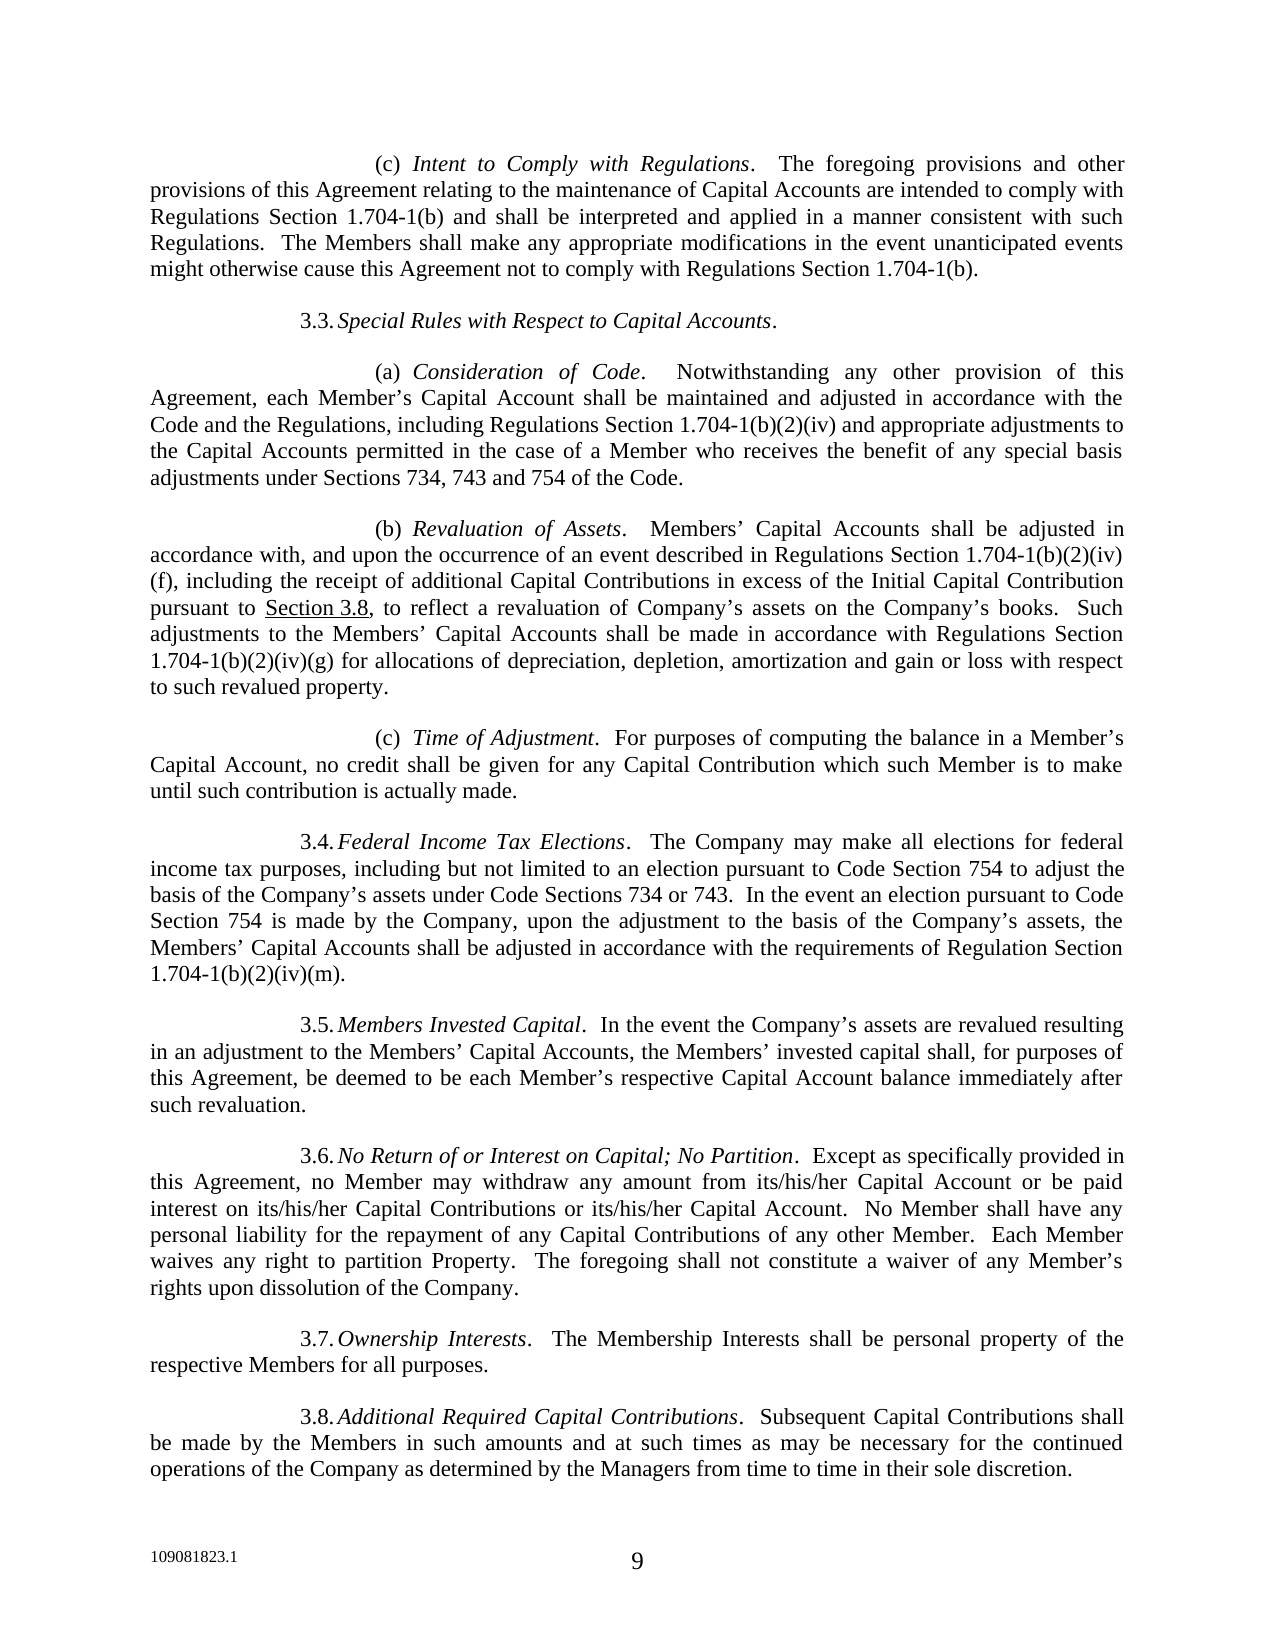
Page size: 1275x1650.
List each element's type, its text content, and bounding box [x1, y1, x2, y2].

list Federal Income Tax Elections. The Company may make all elections for federal income tax purposes, including but not limited to an election pursuant to Code Section 754 to adjust the basis of the Company’s assets under Code Sections 734 or 743. In the event an election pursuant to Code Section 754 is made by the Company, upon the adjustment to the basis of the Company’s assets, the Members’ Capital Accounts shall be adjusted in accordance with the requirements of Regulation Section 1.704-1(b)(2)(iv)(m). [150, 828, 1125, 987]
list Time of Adjustment. For purposes of computing the balance in a Member’s Capital Account, no credit shall be given for any Capital Contribution which such Member is to make until such contribution is actually made. [150, 724, 1125, 803]
list Members Invested Capital. In the event the Company’s assets are revalued resulting in an adjustment to the Members’ Capital Accounts, the Members’ invested capital shall, for purposes of this Agreement, be deemed to be each Member’s respective Capital Account balance immediately after such revaluation. [150, 1012, 1125, 1117]
list Consideration of Code. Notwithstanding any other provision of this Agreement, each Member’s Capital Account shall be maintained and adjusted in accordance with the Code and the Regulations, including Regulations Section 1.704-1(b)(2)(iv) and appropriate adjustments to the Capital Accounts permitted in the case of a Member who receives the benefit of any special basis adjustments under Sections 734, 743 and 754 of the Code. [150, 358, 1125, 490]
list Additional Required Capital Contributions. Subsequent Capital Contributions shall be made by the Members in such amounts and at such times as may be necessary for the continued operations of the Company as determined by the Managers from time to time in their sole discretion. [150, 1403, 1125, 1482]
list Intent to Comply with Regulations. The foregoing provisions and other provisions of this Agreement relating to the maintenance of Capital Accounts are intended to comply with Regulations Section 1.704-1(b) and shall be interpreted and applied in a manner consistent with such Regulations. The Members shall make any appropriate modifications in the event unanticipated events might otherwise cause this Agreement not to comply with Regulations Section 1.704-1(b). [150, 150, 1125, 282]
list Special Rules with Respect to Capital Accounts. [150, 307, 1125, 333]
list No Return of or Interest on Capital; No Partition. Except as specifically provided in this Agreement, no Member may withdraw any amount from its/his/her Capital Account or be paid interest on its/his/her Capital Contributions or its/his/her Capital Account. No Member shall have any personal liability for the repayment of any Capital Contributions of any other Member. Each Member waives any right to partition Property. The foregoing shall not constitute a waiver of any Member’s rights upon dissolution of the Company. [150, 1142, 1125, 1300]
list Revaluation of Assets. Members’ Capital Accounts shall be adjusted in accordance with, and upon the occurrence of an event described in Regulations Section 1.704-1(b)(2)(iv)(f), including the receipt of additional Capital Contributions in excess of the Initial Capital Contribution pursuant to Section 3.8, to reflect a revaluation of Company’s assets on the Company’s books. Such adjustments to the Members’ Capital Accounts shall be made in accordance with Regulations Section 1.704-1(b)(2)(iv)(g) for allocations of depreciation, depletion, amortization and gain or loss with respect to such revalued property. [150, 515, 1125, 699]
list Ownership Interests. The Membership Interests shall be personal property of the respective Members for all purposes. [150, 1325, 1125, 1378]
